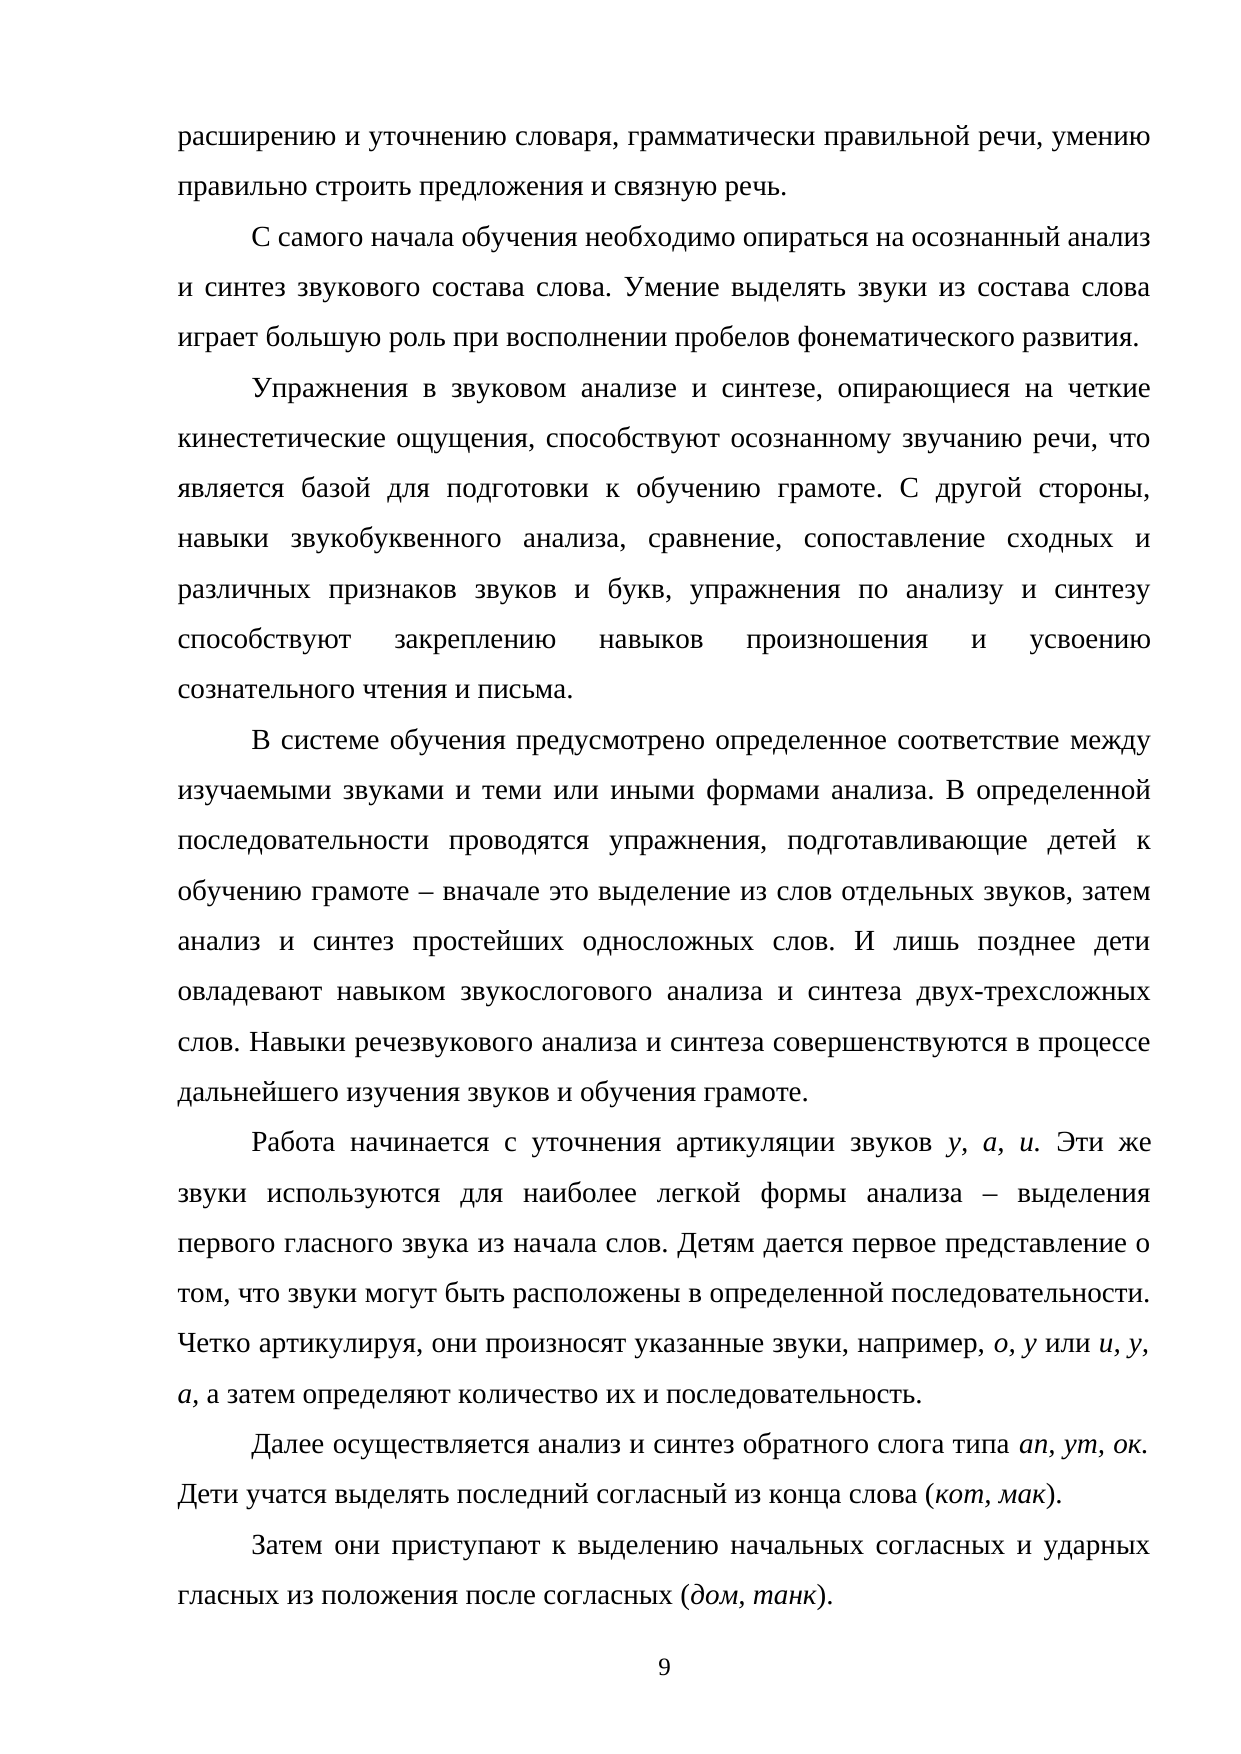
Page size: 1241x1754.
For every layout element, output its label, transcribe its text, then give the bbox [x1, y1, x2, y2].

text Далее осуществляется анализ и синтез обратного слога типа ап, ут, ок. Дети учатся выделять последний согласный из конца слова (кот, мак). [177, 1426, 1152, 1510]
text С самого начала обучения необходимо опираться на осознанный анализ и синтез звукового состава слова. Умение выделять звуки из состава слова играет большую роль при восполнении пробелов фонематического развития. [177, 219, 1152, 353]
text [177, 118, 1152, 202]
text Затем они приступают к выделению начальных согласных и ударных гласных из положения после согласных (дом, танк). [177, 1527, 1152, 1611]
text Работа начинается с уточнения артикуляции звуков у, а, и. Эти же звуки используются для наиболее легкой формы анализа – выделения первого гласного звука из начала слов. Детям дается первое представление о том, что звуки могут быть расположены в определенной последовательности. Четко артикулируя, они произносят указанные звуки, например, о, у или и, у, а, а затем определяют количество их и последовательность. [177, 1124, 1152, 1409]
text В системе обучения предусмотрено определенное соответствие между изучаемыми звуками и теми или иными формами анализа. В определенной последовательности проводятся упражнения, подготавливающие детей к обучению грамоте – вначале это выделение из слов отдельных звуков, затем анализ и синтез простейших односложных слов. И лишь позднее дети овладевают навыком звукослогового анализа и синтеза двух-трехсложных слов. Навыки речезвукового анализа и синтеза совершенствуются в процессе дальнейшего изучения звуков и обучения грамоте. [177, 722, 1152, 1108]
text Упражнения в звуковом анализе и синтезе, опирающиеся на четкие кинестетические ощущения, способствуют осознанному звучанию речи, что является базой для подготовки к обучению грамоте. С другой стороны, навыки звукобуквенного анализа, сравнение, сопоставление сходных и различных признаков звуков и букв, упражнения по анализу и синтезу способствуют закреплению навыков произношения и усвоению сознательного чтения и письма. [177, 370, 1152, 705]
